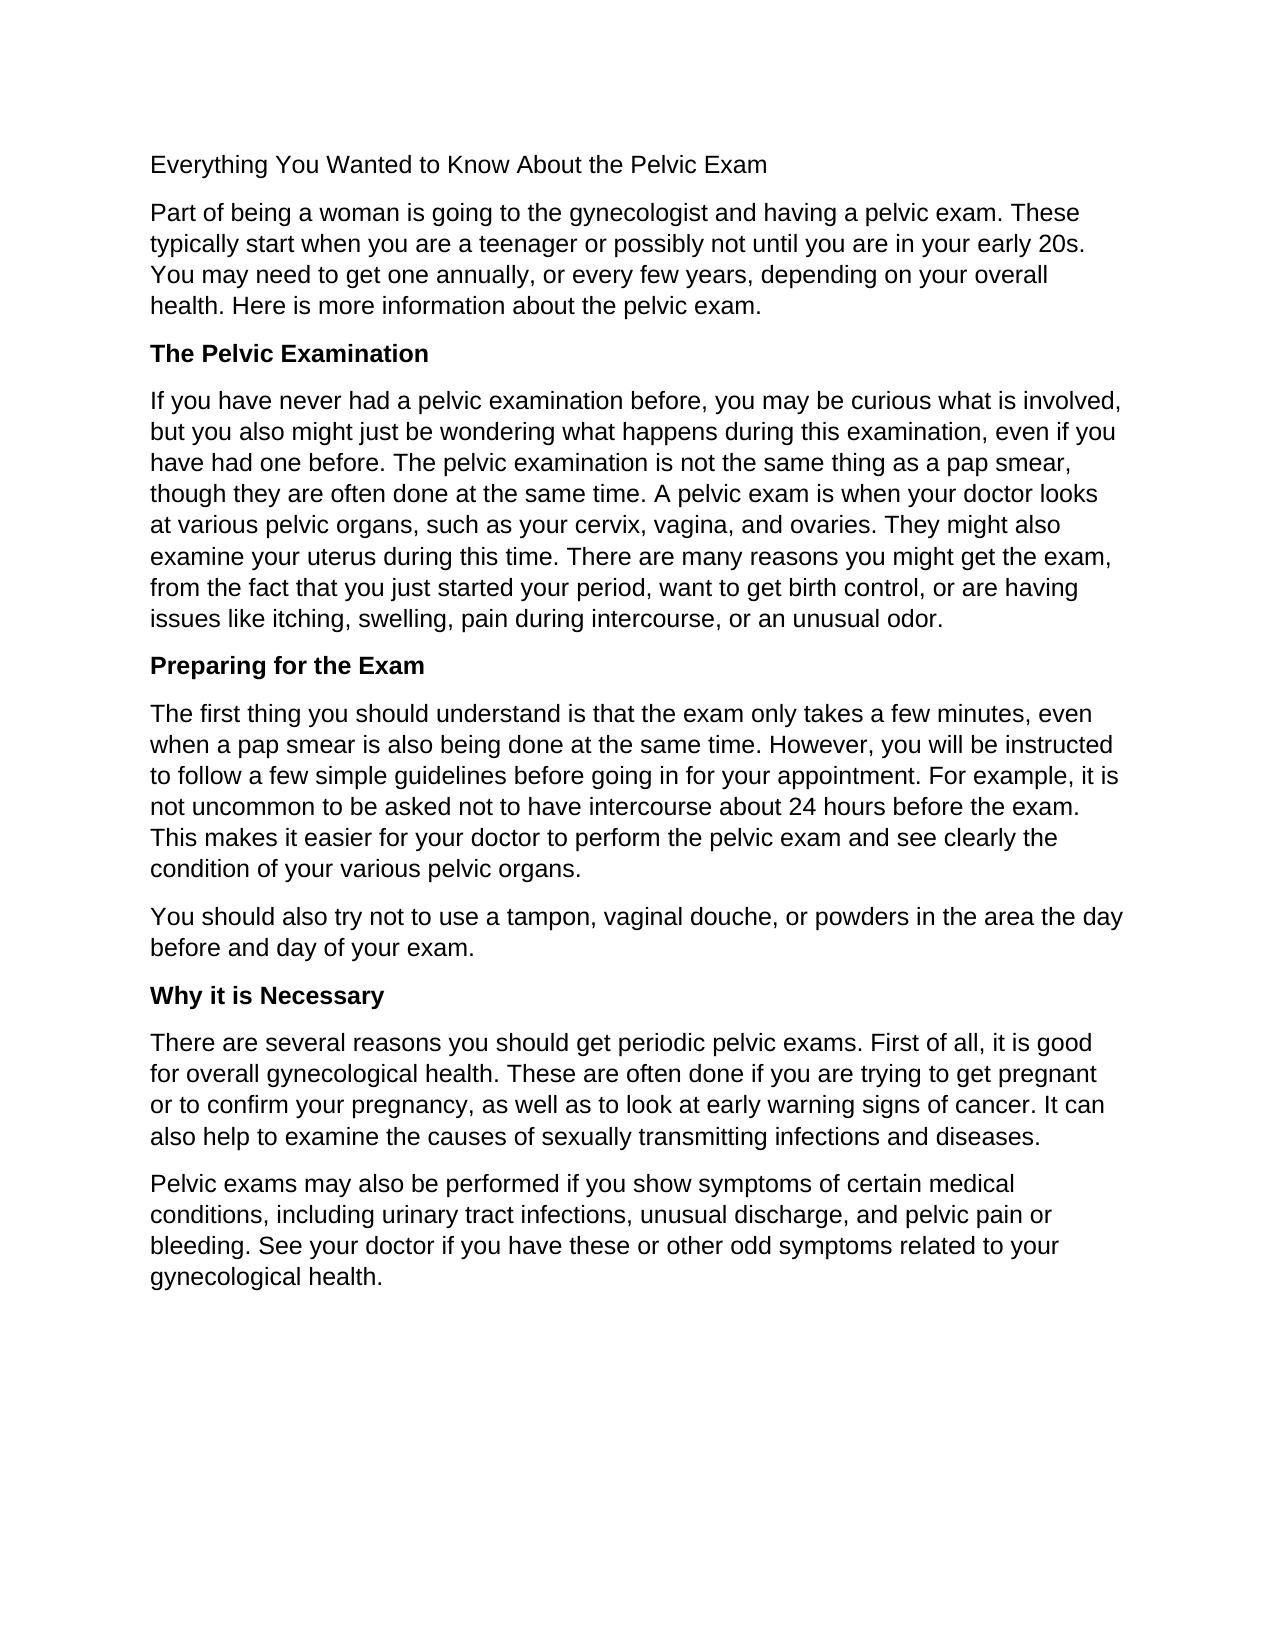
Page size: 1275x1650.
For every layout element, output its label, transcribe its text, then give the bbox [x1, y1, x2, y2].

text The first thing you should understand is that the exam only takes a few minutes, even when a pap smear is also being done at the same time. However, you will be instructed to follow a few simple guidelines before going in for your appointment. For example, it is not uncommon to be asked not to have intercourse about 24 hours before the exam. This makes it easier for your doctor to perform the pelvic exam and see clearly the condition of your various pelvic organs. [150, 699, 1125, 883]
text You should also try not to use a tampon, vaginal douche, or powders in the area the day before and day of your exam. [150, 902, 1125, 962]
text Preparing for the Exam [150, 651, 1125, 680]
text Pelvic exams may also be performed if you show symptoms of certain medical conditions, including urinary tract infections, unusual discharge, and pelvic pain or bleeding. See your doctor if you have these or other odd symptoms related to your gynecological health. [150, 1169, 1125, 1291]
text Everything You Wanted to Know About the Pelvic Exam [150, 150, 1125, 179]
text Part of being a woman is going to the gynecologist and having a pelvic exam. These typically start when you are a teenager or possibly not until you are in your early 20s. You may need to get one annually, or every few years, depending on your overall health. Here is more information about the pelvic exam. [150, 198, 1125, 319]
text There are several reasons you should get periodic pelvic exams. First of all, it is good for overall gynecological health. These are often done if you are trying to get pregnant or to confirm your pregnancy, as well as to look at early warning signs of cancer. It can also help to examine the causes of sexually transmitting infections and diseases. [150, 1028, 1125, 1150]
text Why it is Necessary [150, 981, 1125, 1009]
text If you have never had a pelvic examination before, you may be curious what is involved, but you also might just be wondering what happens during this examination, even if you have had one before. The pelvic examination is not the same thing as a pap smear, though they are often done at the same time. A pelvic exam is when your doctor looks at various pelvic organs, such as your cervix, vagina, and ovaries. They might also examine your uterus during this time. There are many reasons you might get the exam, from the fact that you just started your period, want to get birth control, or are having issues like itching, swelling, pain during intercourse, or an unusual odor. [150, 386, 1125, 632]
text The Pelvic Examination [150, 338, 1125, 367]
